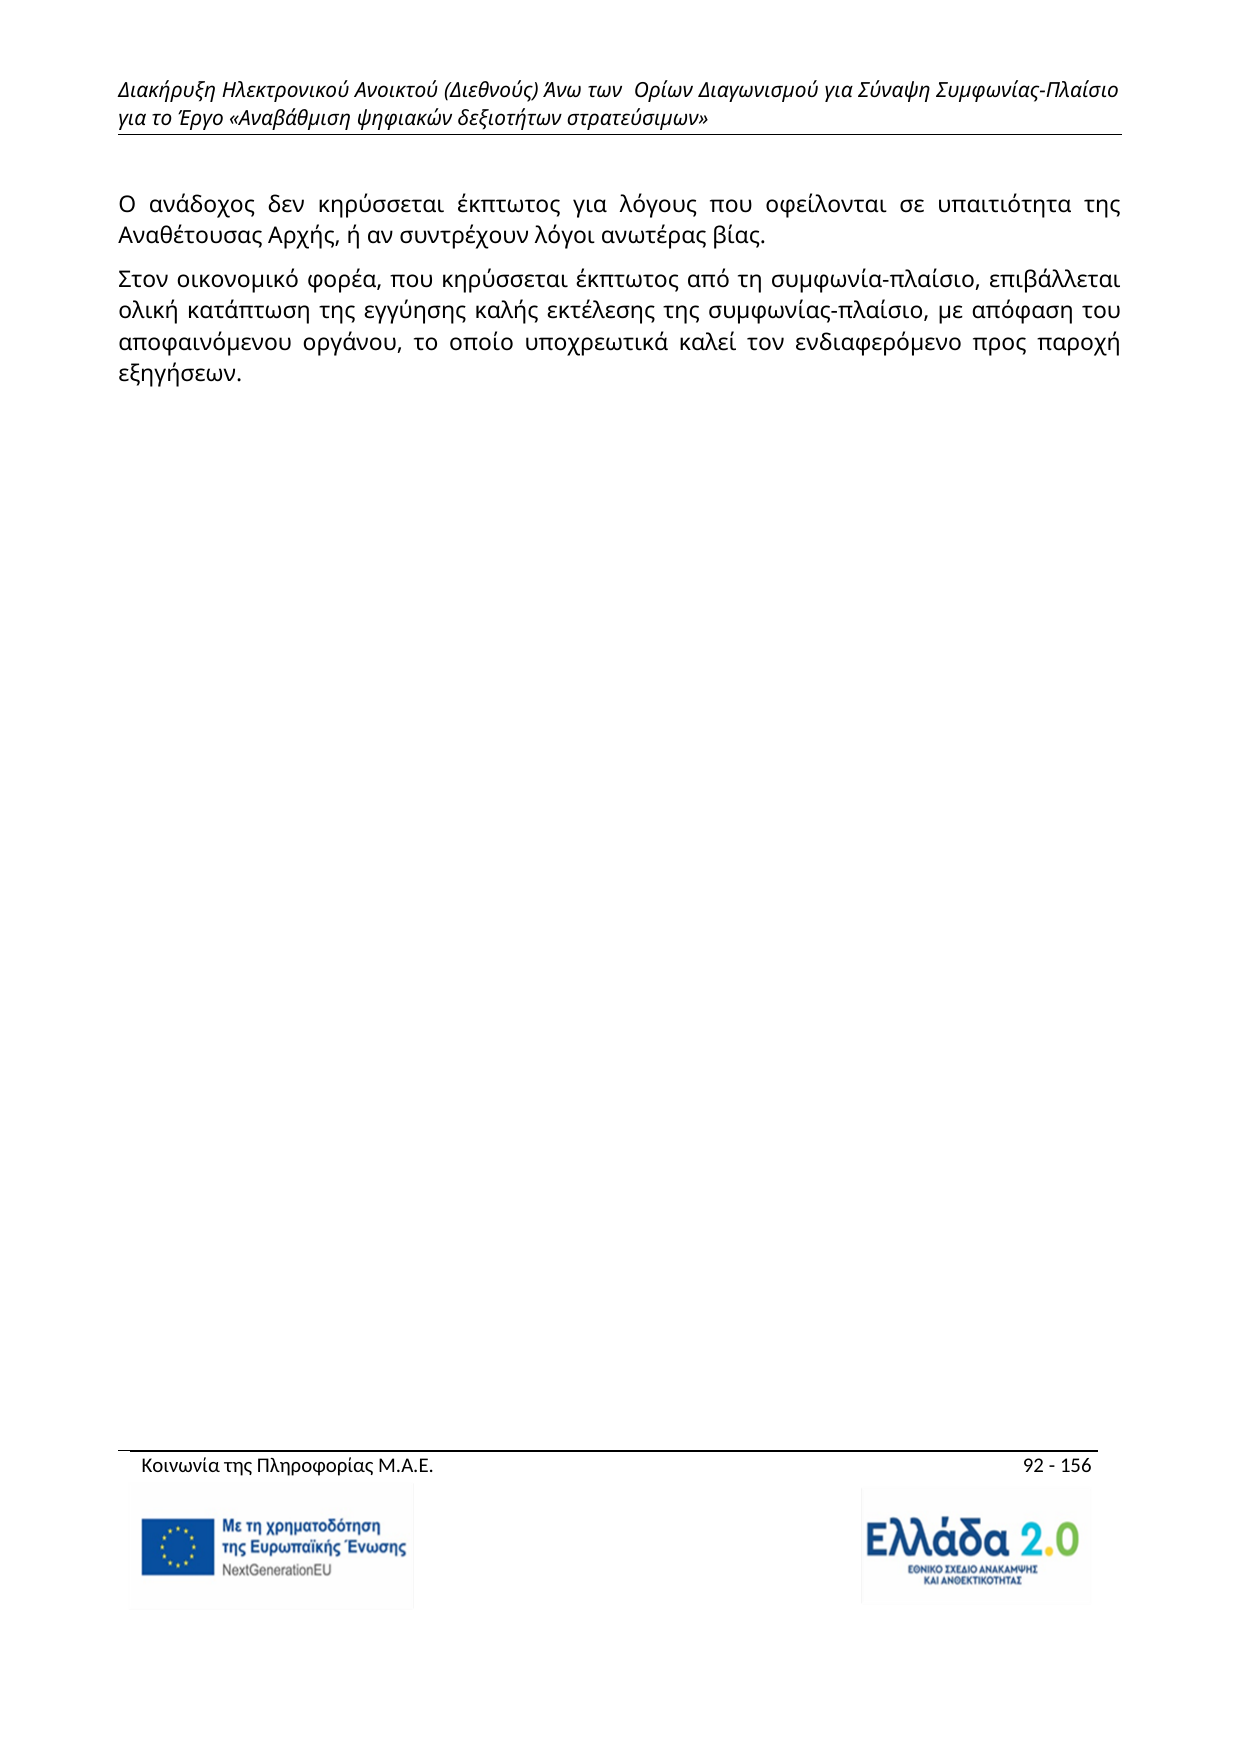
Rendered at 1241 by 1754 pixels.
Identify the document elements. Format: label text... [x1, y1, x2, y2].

picture [118, 1478, 1092, 1670]
text Στον οικονομικό φορέα, που κηρύσσεται έκπτωτος από τη συμφωνία-πλαίσιο, επιβάλλεται ολική κατάπτωση της εγγύησης καλής εκτέλεσης της συμφωνίας-πλαίσιο, με απόφαση του αποφαινόμενου οργάνου, το οποίο υποχρεωτικά καλεί τον ενδιαφερόμενο προς παροχή εξηγήσεων. [118, 263, 1122, 388]
text Ο ανάδοχος δεν κηρύσσεται έκπτωτος για λόγους που οφείλονται σε υπαιτιότητα της Αναθέτουσας Αρχής, ή αν συντρέχουν λόγοι ανωτέρας βίας. [118, 188, 1122, 251]
